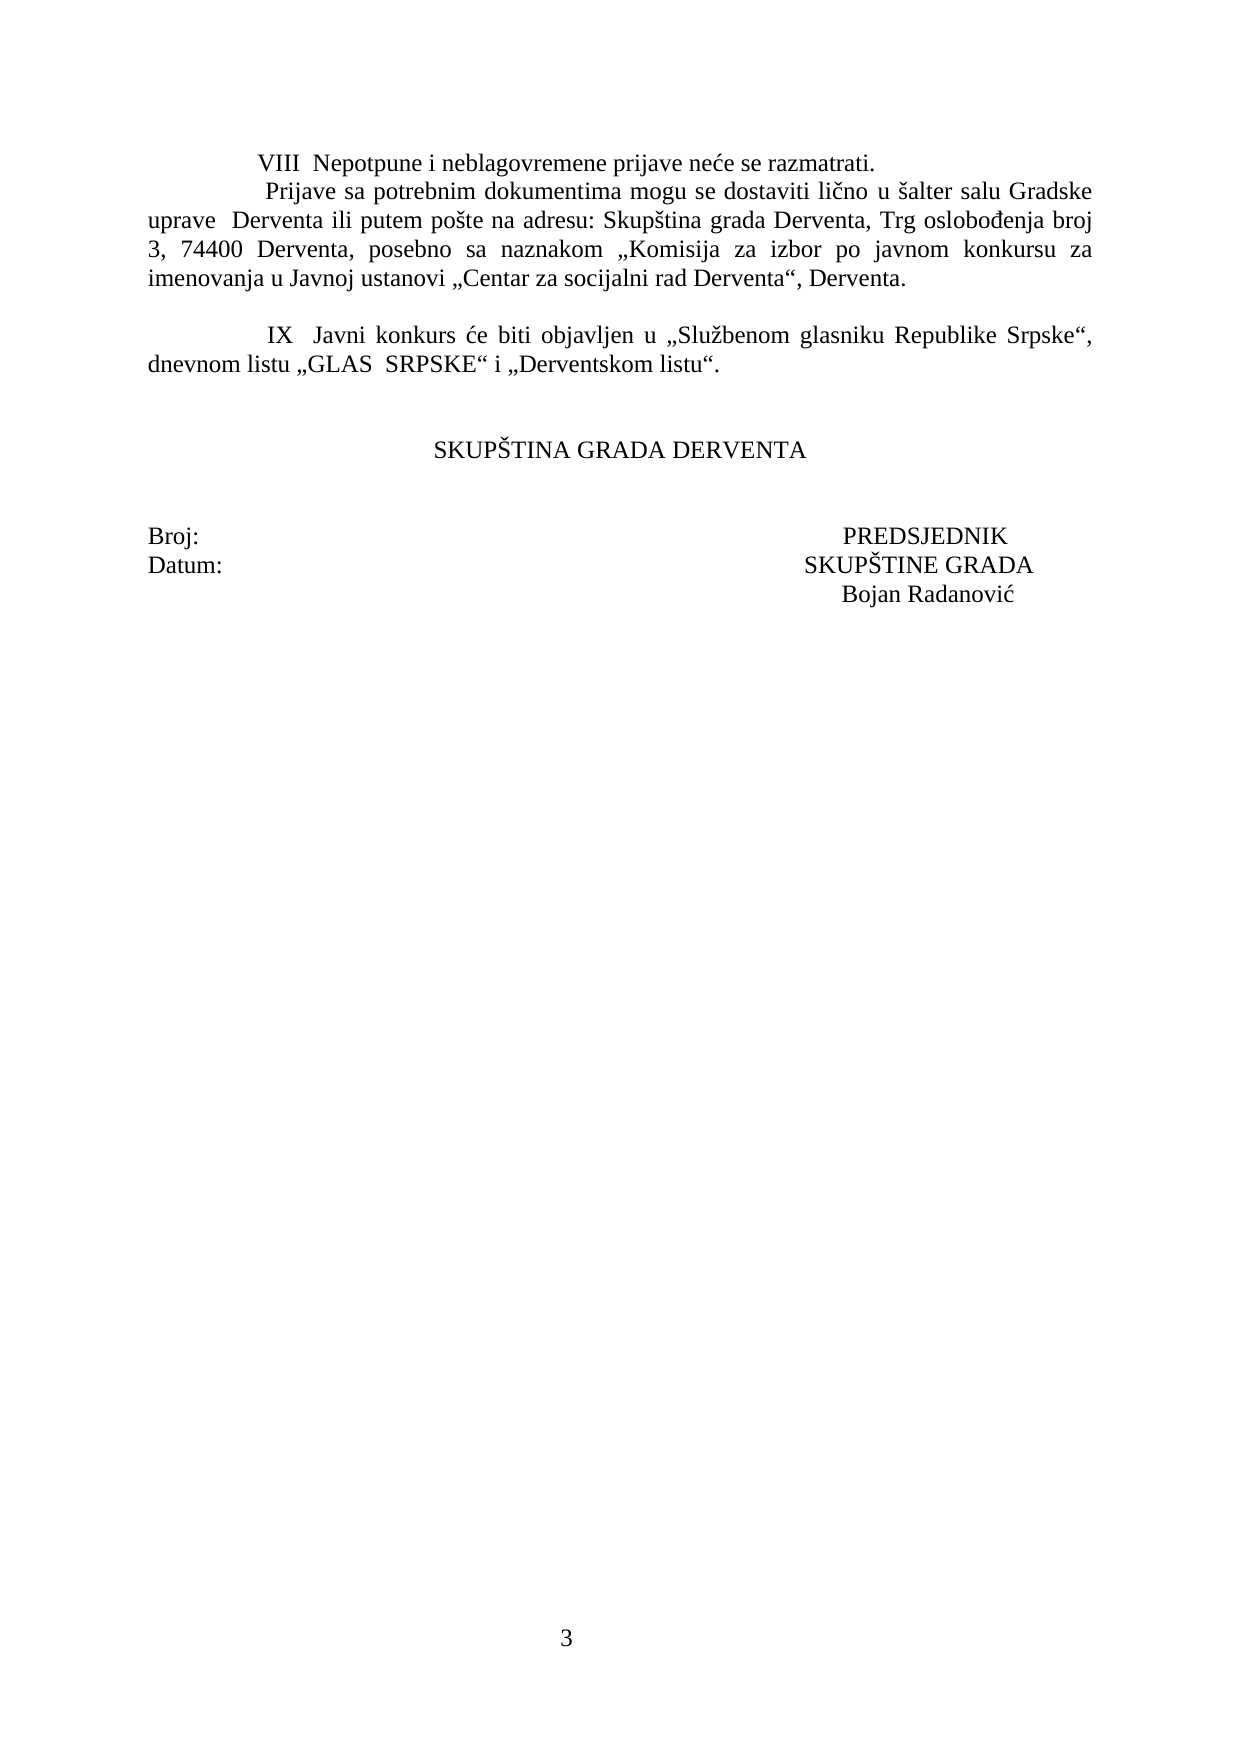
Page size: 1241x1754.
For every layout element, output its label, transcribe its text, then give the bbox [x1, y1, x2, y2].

text Datum: SKUPŠTINE GRADA [148, 550, 1093, 579]
text SKUPŠTINA GRADA DERVENTA [148, 435, 1093, 464]
text Broj: PREDSJEDNIK [148, 521, 1093, 550]
text IX Javni konkurs će biti objavlјen u „Službenom glasniku Republike Srpske“, dnevnom listu „GLAS SRPSKE“ i „Derventskom listu“. [148, 320, 1093, 378]
text VIII Nepotpune i neblagovremene prijave neće se razmatrati. [148, 148, 1093, 176]
text Bojan Radanović [148, 579, 1093, 636]
text Prijave sa potrebnim dokumentima mogu se dostaviti lično u šalter salu Gradske uprave Derventa ili putem pošte na adresu: Skupština grada Derventa, Trg oslobođenja broj 3, 74400 Derventa, posebno sa naznakom „Komisija za izbor po javnom konkursu za imenovanja u Javnoj ustanovi „Centar za socijalni rad Derventa“, Derventa. [148, 176, 1093, 291]
